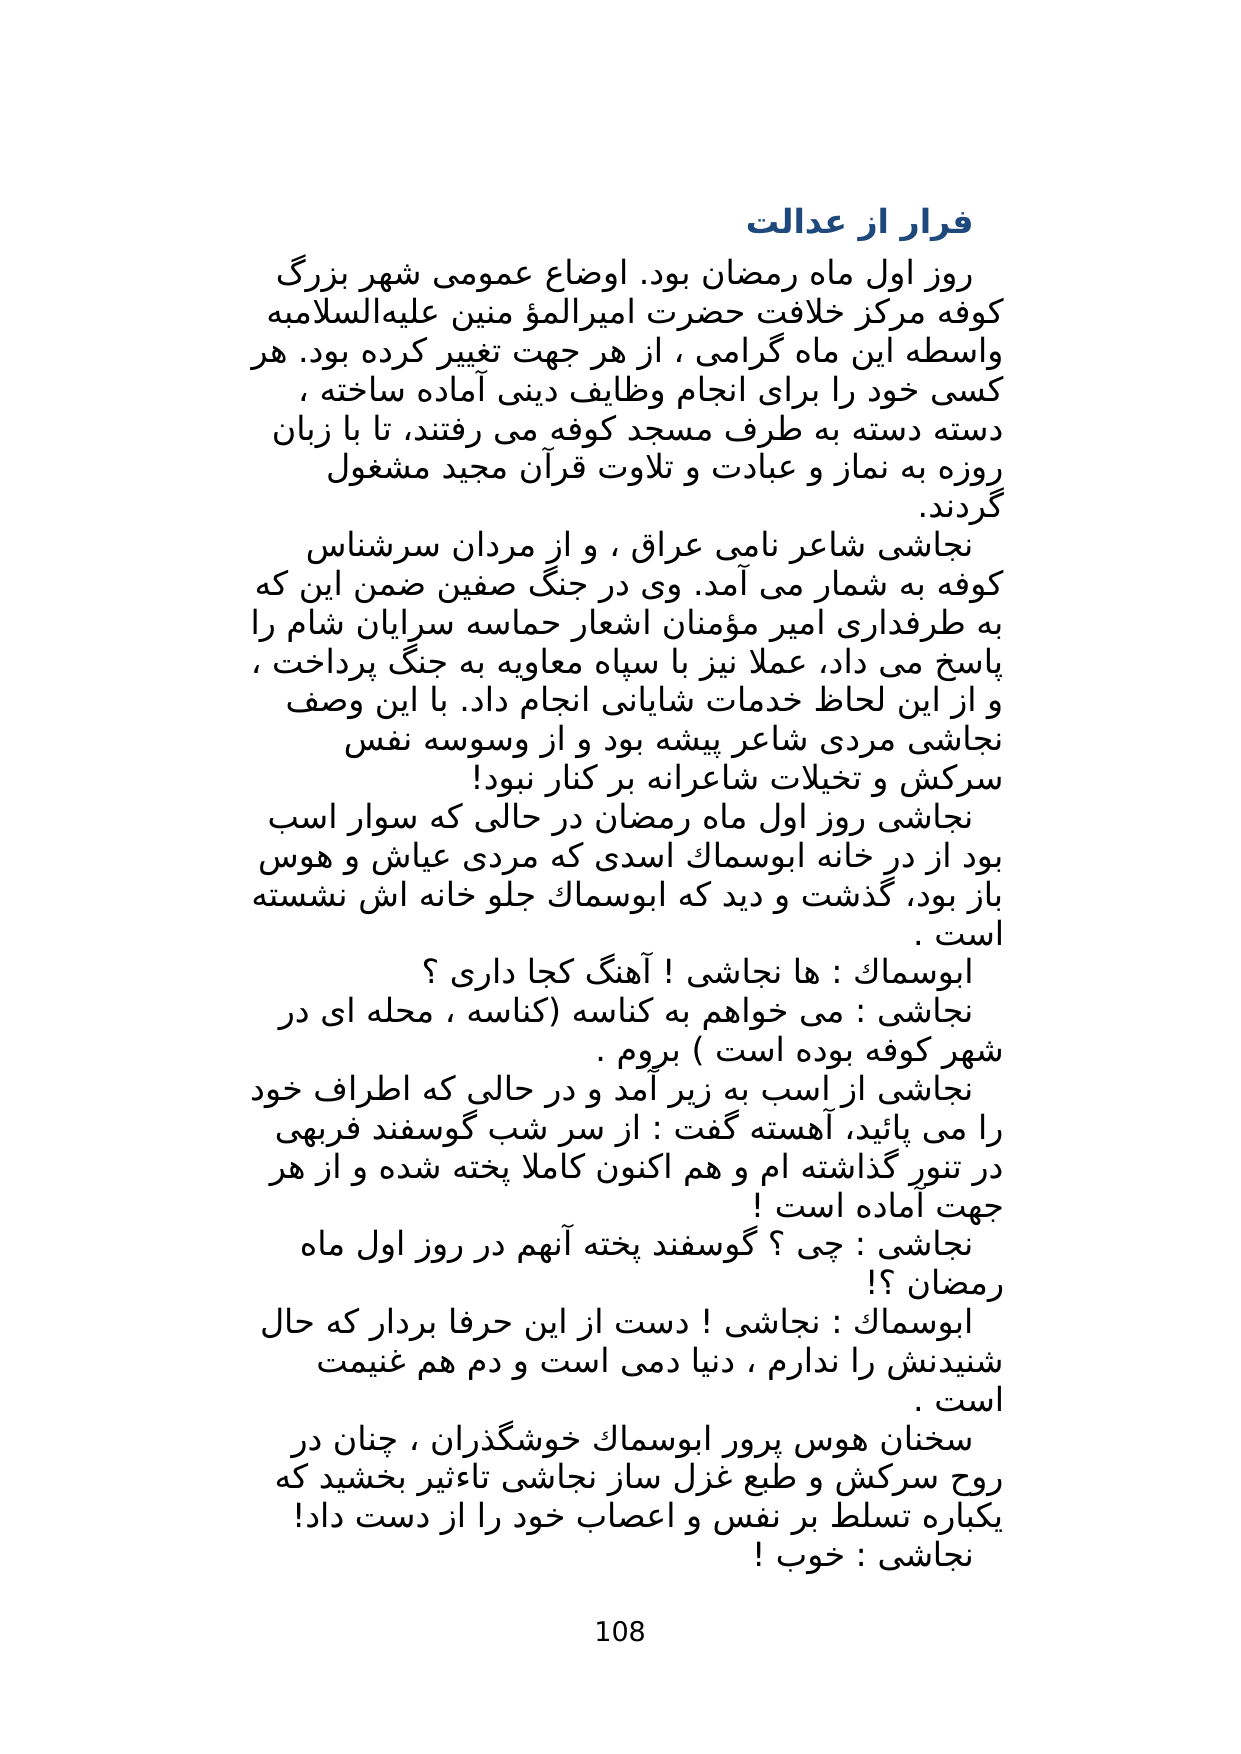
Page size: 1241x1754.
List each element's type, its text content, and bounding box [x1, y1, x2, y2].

text نجاشى : خوب ! [236, 1536, 1004, 1574]
text نجاشى : چى ؟ گوسفند پخته آنهم در روز اول ماه رمضان ؟! [236, 1225, 1004, 1303]
text نجاشى از اسب به زير آمد و در حالى كه اطراف خود را مى پائيد، آهسته گفت : از سر شب گوسفند فربهى در تنور گذاشته ام و هم اكنون كاملا پخته شده و از هر جهت آماده است ! [236, 1069, 1004, 1225]
text روز اول ماه رمضان بود. اوضاع عمومى شهر بزرگ كوفه مركز خلافت حضرت اميرالمؤ منين عليه‌السلامبه واسطه اين ماه گرامى ، از هر جهت تغيير كرده بود. هر كسى خود را براى انجام وظايف دينى آماده ساخته ، دسته دسته به طرف مسجد كوفه مى رفتند، تا با زبان روزه به نماز و عبادت و تلاوت قرآن مجيد مشغول گردند. [236, 253, 1004, 526]
text سخنان هوس پرور ابوسماك خوشگذران ، چنان در روح سركش و طبع غزل ساز نجاشى تاءثير بخشيد كه يكباره تسلط بر نفس و اعصاب خود را از دست داد! [236, 1419, 1004, 1536]
text ابوسماك : ها نجاشى ! آهنگ كجا دارى ؟ [236, 953, 1004, 992]
subtitle فرار از عدالت [236, 202, 1004, 241]
text ابوسماك : نجاشى ! دست از اين حرفا بردار كه حال شنيدنش را ندارم ، دنيا دمى است و دم هم غنيمت است . [236, 1303, 1004, 1419]
text نجاشى روز اول ماه رمضان در حالى كه سوار اسب بود از در خانه ابوسماك اسدى كه مردى عياش و هوس باز بود، گذشت و ديد كه ابوسماك جلو خانه اش نشسته است . [236, 797, 1004, 953]
text نجاشى : مى خواهم به كناسه (كناسه ، محله اى در شهر كوفه بوده است ) بروم . [236, 992, 1004, 1069]
text نجاشى شاعر نامى عراق ، و از مردان سرشناس كوفه به شمار مى آمد. وى در جنگ صفين ضمن اين كه به طرفدارى امير مؤمنان اشعار حماسه سرايان شام را پاسخ مى داد، عملا نيز با سپاه معاويه به جنگ پرداخت ، و از اين لحاظ خدمات شايانى انجام داد. با اين وصف نجاشى مردى شاعر پيشه بود و از وسوسه نفس سركش و تخيلات شاعرانه بر كنار نبود! [236, 526, 1004, 797]
